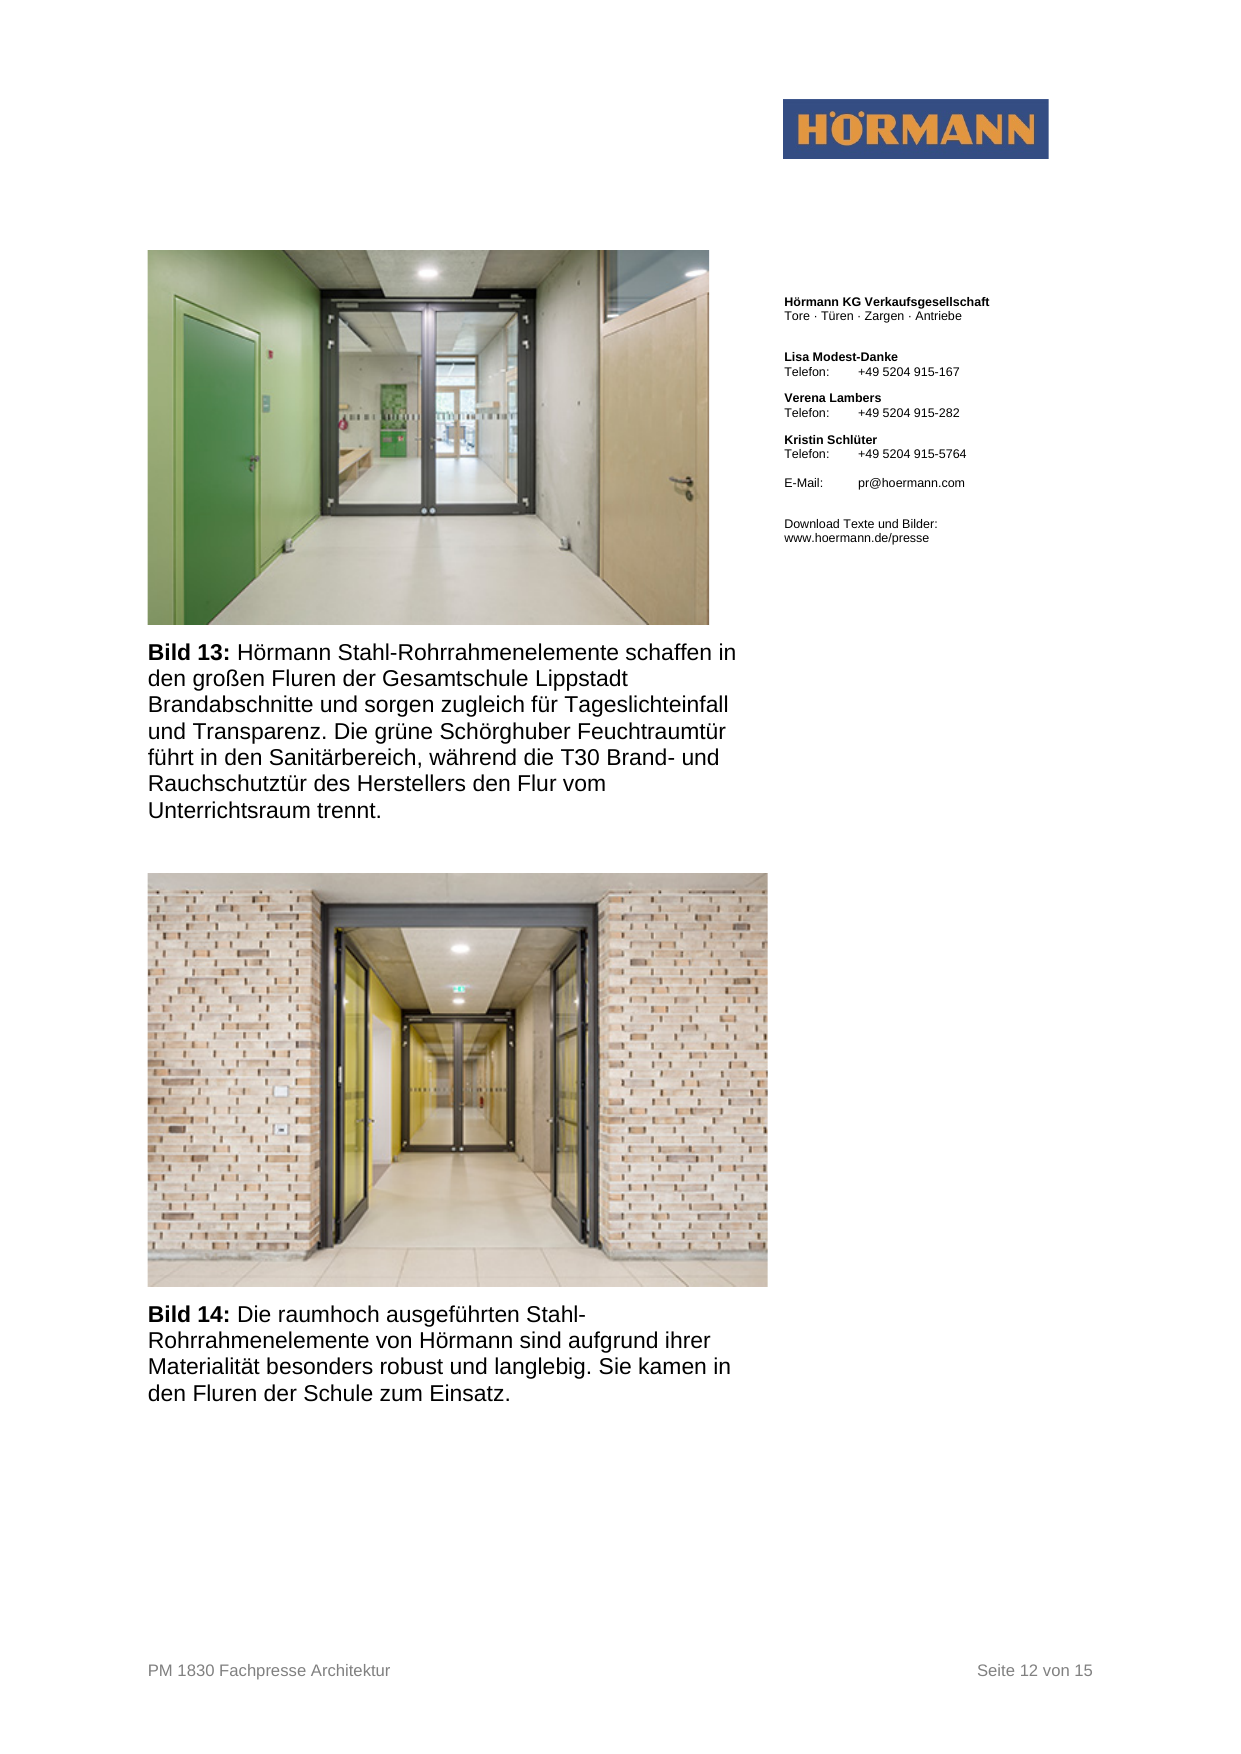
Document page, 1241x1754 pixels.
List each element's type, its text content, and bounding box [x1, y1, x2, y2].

picture [147, 250, 710, 625]
picture [147, 873, 768, 1287]
text Bild 14: Die raumhoch ausgeführten Stahl-Rohrrahmenelemente von Hörmann sind aufgrund ihrer Materialität besonders robust und langlebig. Sie kamen in den Fluren der Schule zum Einsatz. [148, 1301, 768, 1406]
text Bild 13: Hörmann Stahl-Rohrrahmenelemente schaffen in den großen Fluren der Gesamtschule Lippstadt Brandabschnitte und sorgen zugleich für Tageslichteinfall und Transparenz. Die grüne Schörghuber Feuchtraumtür führt in den Sanitärbereich, während die T30 Brand- und Rauchschutztür des Herstellers den Flur vom Unterrichtsraum trennt. [148, 638, 768, 823]
picture [783, 99, 1049, 159]
